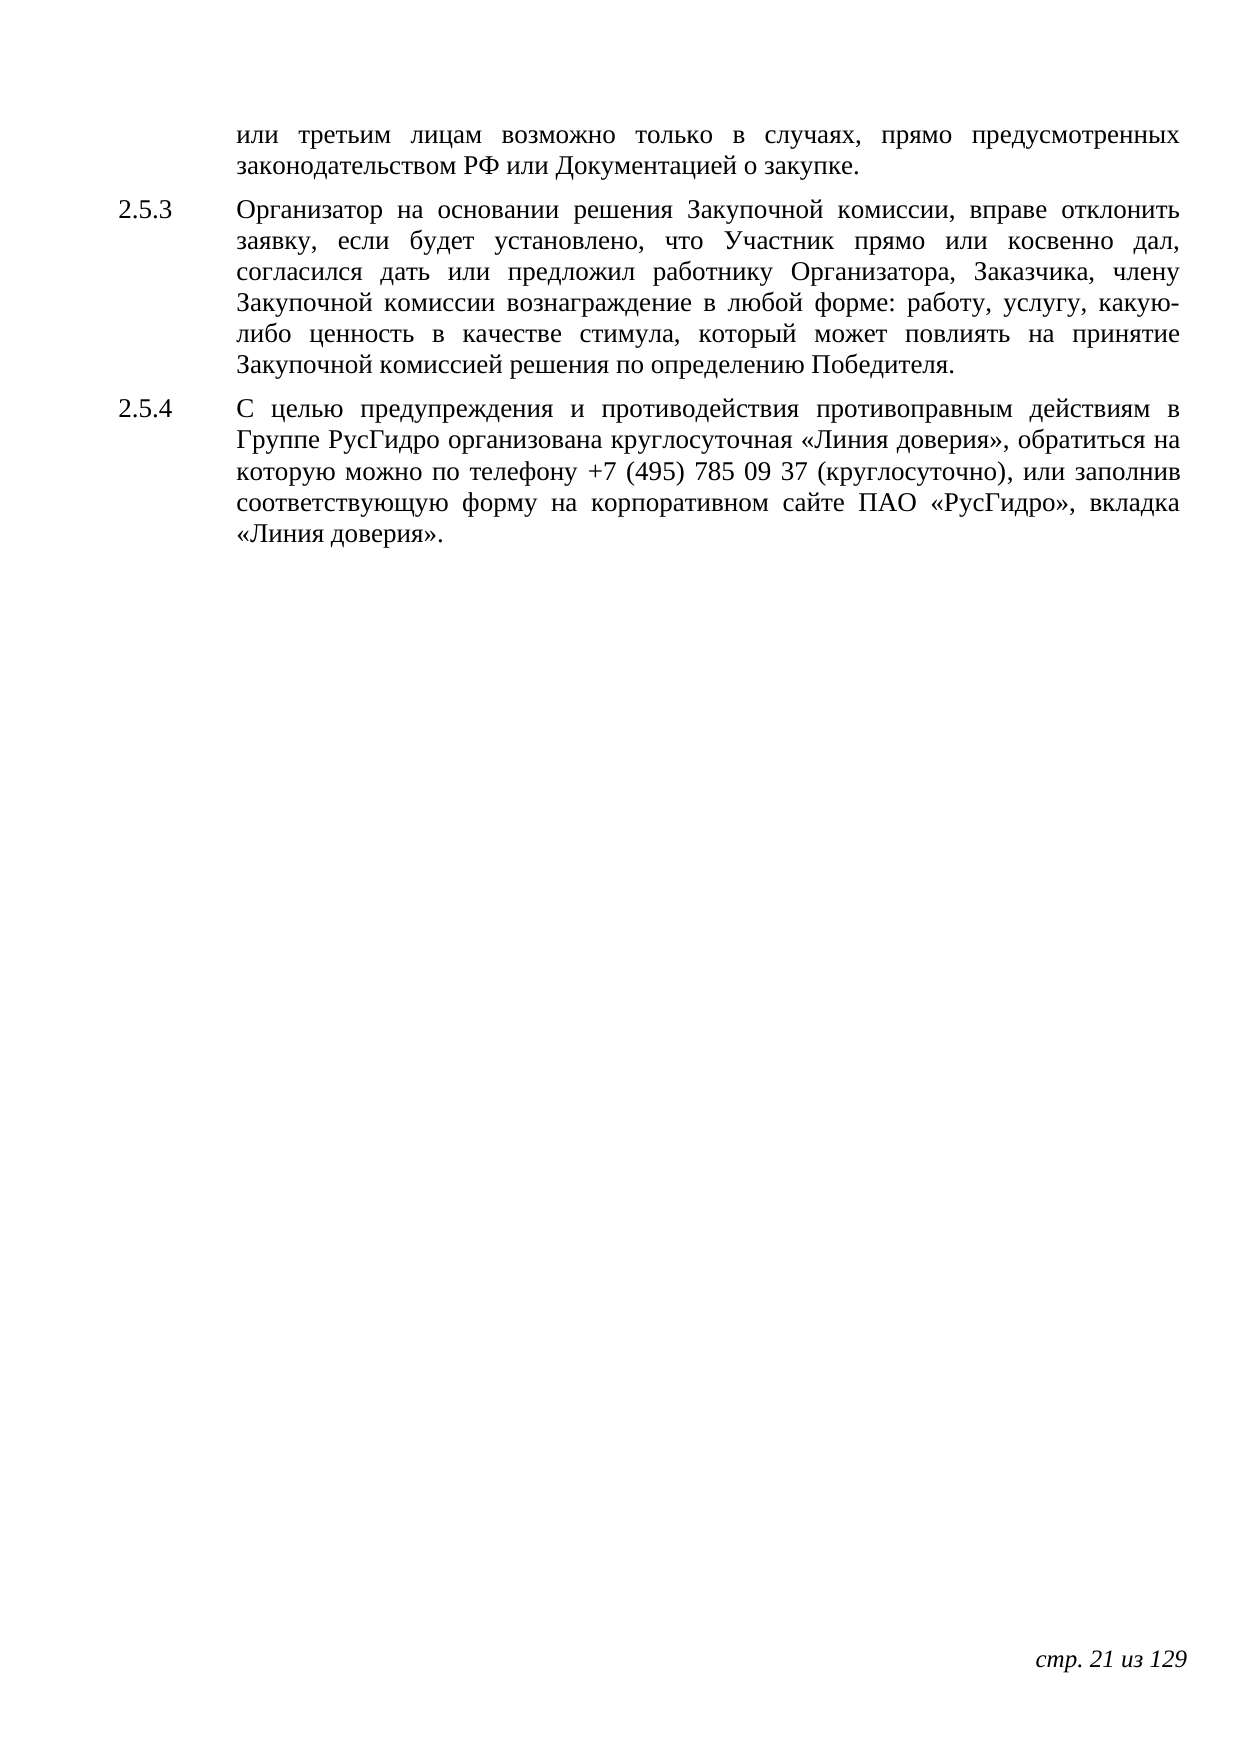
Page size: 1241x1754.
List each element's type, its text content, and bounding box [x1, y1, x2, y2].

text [118, 118, 1181, 180]
text С целью предупреждения и противодействия противоправным действиям в Группе РусГидро организована круглосуточная «Линия доверия», обратиться на которую можно по телефону +7 (495) 785 09 37 (круглосуточно), или заполнив соответствующую форму на корпоративном сайте ПАО «РусГидро», вкладка «Линия доверия». [118, 392, 1181, 548]
text Организатор на основании решения Закупочной комиссии, вправе отклонить заявку, если будет установлено, что Участник прямо или косвенно дал, согласился дать или предложил работнику Организатора, Заказчика, члену Закупочной комиссии вознаграждение в любой форме: работу, услугу, какую-либо ценность в качестве стимула, который может повлиять на принятие Закупочной комиссией решения по определению Победителя. [118, 193, 1181, 380]
